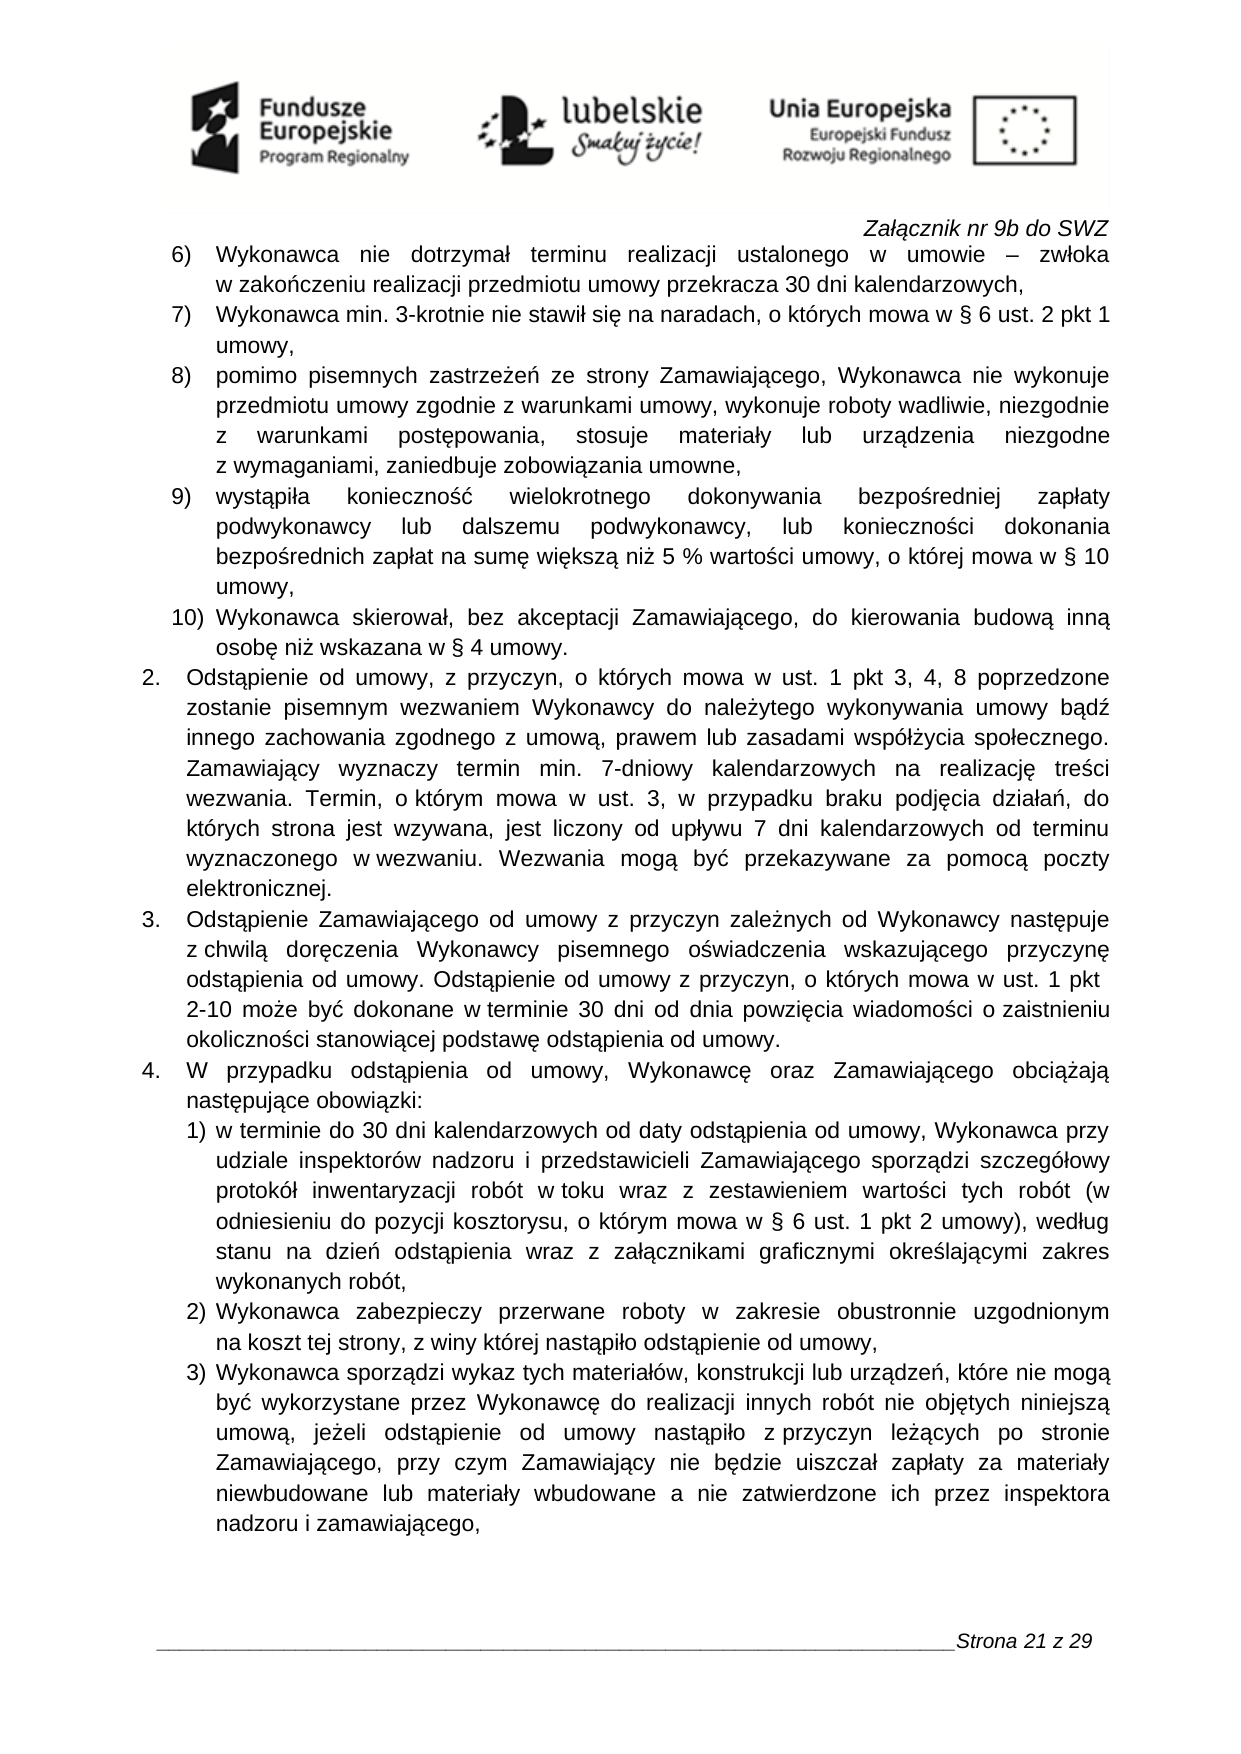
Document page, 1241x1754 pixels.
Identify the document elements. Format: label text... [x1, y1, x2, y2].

list Wykonawca nie dotrzymał terminu realizacji ustalonego w umowie – zwłoka w zakończeniu realizacji przedmiotu umowy przekracza 30 dni kalendarzowych, [171, 241, 1110, 297]
list wystąpiła konieczność wielokrotnego dokonywania bezpośredniej zapłaty podwykonawcy lub dalszemu podwykonawcy, lub konieczności dokonania bezpośrednich zapłat na sumę większą niż 5 % wartości umowy, o której mowa w § 10 umowy, [171, 483, 1110, 599]
list w terminie do 30 dni kalendarzowych od daty odstąpienia od umowy, Wykonawca przy udziale inspektorów nadzoru i przedstawicieli Zamawiającego sporządzi szczegółowy protokół inwentaryzacji robót w toku wraz z zestawieniem wartości tych robót (w odniesieniu do pozycji kosztorysu, o którym mowa w § 6 ust. 1 pkt 2 umowy), według stanu na dzień odstąpienia wraz z załącznikami graficznymi określającymi zakres wykonanych robót, [186, 1117, 1110, 1294]
list Wykonawca min. 3-krotnie nie stawił się na naradach, o których mowa w § 6 ust. 2 pkt 1 umowy, [171, 301, 1110, 358]
list Odstąpienie od umowy, z przyczyn, o których mowa w ust. 1 pkt 3, 4, 8 poprzedzone zostanie pisemnym wezwaniem Wykonawcy do należytego wykonywania umowy bądź innego zachowania zgodnego z umową, prawem lub zasadami współżycia społecznego. Zamawiający wyznaczy termin min. 7-dniowy kalendarzowych na realizację treści wezwania. Termin, o którym mowa w ust. 3, w przypadku braku podjęcia działań, do których strona jest wzywana, jest liczony od upływu 7 dni kalendarzowych od terminu wyznaczonego w wezwaniu. Wezwania mogą być przekazywane za pomocą poczty elektronicznej. [142, 664, 1110, 902]
picture [163, 44, 1111, 215]
list W przypadku odstąpienia od umowy, Wykonawcę oraz Zamawiającego obciążają następujące obowiązki: [142, 1057, 1110, 1113]
list Odstąpienie Zamawiającego od umowy z przyczyn zależnych od Wykonawcy następuje z chwilą doręczenia Wykonawcy pisemnego oświadczenia wskazującego przyczynę odstąpienia od umowy. Odstąpienie od umowy z przyczyn, o których mowa w ust. 1 pkt 2-10 może być dokonane w terminie 30 dni od dnia powzięcia wiadomości o zaistnieniu okoliczności stanowiącej podstawę odstąpienia od umowy. [142, 906, 1110, 1053]
list Wykonawca zabezpieczy przerwane roboty w zakresie obustronnie uzgodnionym na koszt tej strony, z winy której nastąpiło odstąpienie od umowy, [186, 1298, 1110, 1355]
list pomimo pisemnych zastrzeżeń ze strony Zamawiającego, Wykonawca nie wykonuje przedmiotu umowy zgodnie z warunkami umowy, wykonuje roboty wadliwie, niezgodnie z warunkami postępowania, stosuje materiały lub urządzenia niezgodne z wymaganiami, zaniedbuje zobowiązania umowne, [171, 362, 1110, 479]
list Wykonawca skierował, bez akceptacji Zamawiającego, do kierowania budową inną osobę niż wskazana w § 4 umowy. [171, 603, 1110, 660]
list Wykonawca sporządzi wykaz tych materiałów, konstrukcji lub urządzeń, które nie mogą być wykorzystane przez Wykonawcę do realizacji innych robót nie objętych niniejszą umową, jeżeli odstąpienie od umowy nastąpiło z przyczyn leżących po stronie Zamawiającego, przy czym Zamawiający nie będzie uiszczał zapłaty za materiały niewbudowane lub materiały wbudowane a nie zatwierdzone ich przez inspektora nadzoru i zamawiającego, [186, 1359, 1110, 1536]
